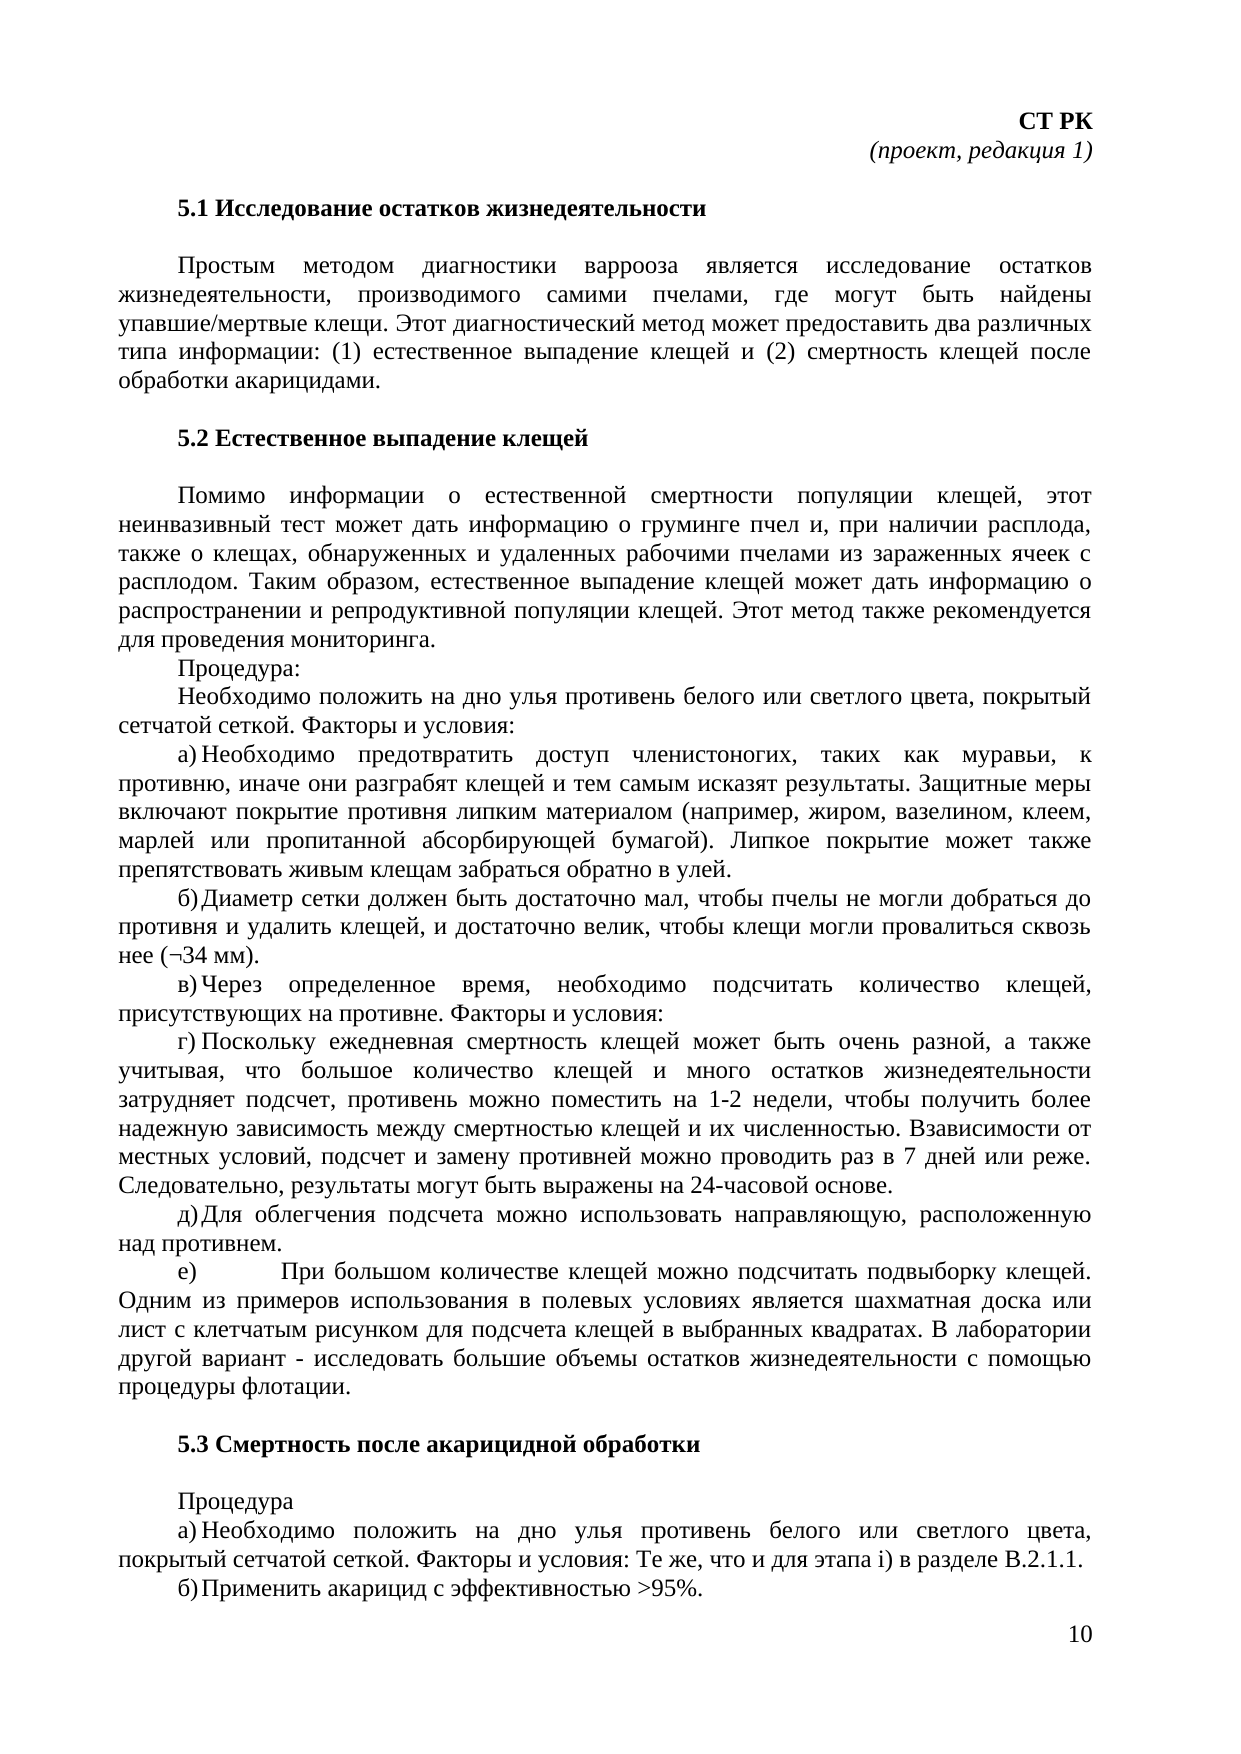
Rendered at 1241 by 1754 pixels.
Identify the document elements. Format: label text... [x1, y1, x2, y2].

text е) При большом количестве клещей можно подсчитать подвыборку клещей. Одним из примеров использования в полевых условиях является шахматная доска или лист с клетчатым рисунком для подсчета клещей в выбранных квадратах. В лаборатории другой вариант - исследовать большие объемы остатков жизнедеятельности с помощью процедуры флотации. [118, 1256, 1092, 1400]
text Простым методом диагностики варрооза является исследование остатков жизнедеятельности, производимого самими пчелами, где могут быть найдены упавшие/мертвые клещи. Этот диагностический метод может предоставить два различных типа информации: (1) естественное выпадение клещей и (2) смертность клещей после обработки акарицидами. [118, 250, 1092, 394]
text a) Необходимо предотвратить доступ членистоногих, таких как муравьи, к противню, иначе они разграбят клещей и тем самым исказят результаты. Защитные меры включают покрытие противня липким материалом (например, жиром, вазелином, клеем, марлей или пропитанной абсорбирующей бумагой). Липкое покрытие может также препятствовать живым клещам забраться обратно в улей. [118, 739, 1092, 883]
text г) Поскольку ежедневная смертность клещей может быть очень разной, а также учитывая, что большое количество клещей и много остатков жизнедеятельности затрудняет подсчет, противень можно поместить на 1-2 недели, чтобы получить более надежную зависимость между смертностью клещей и их численностью. Взависимости от местных условий, подсчет и замену противней можно проводить раз в 7 дней или реже. Следовательно, результаты могут быть выражены на 24-часовой основе. [118, 1026, 1092, 1199]
text Процедура: [118, 653, 1092, 681]
text б) Диаметр сетки должен быть достаточно мал, чтобы пчелы не могли добраться до противня и удалить клещей, и достаточно велик, чтобы клещи могли провалиться сквозь нее (¬34 мм). [118, 883, 1092, 969]
text 5.1 Исследование остатков жизнедеятельности [118, 193, 1092, 221]
text а) Необходимо положить на дно улья противень белого или светлого цвета, покрытый сетчатой сеткой. Факторы и условия: Те же, что и для этапа i) в разделе B.2.1.1. [118, 1515, 1092, 1573]
text 5.3 Смертность после акарицидной обработки [118, 1429, 1092, 1458]
text д) Для облегчения подсчета можно использовать направляющую, расположенную над противнем. [118, 1199, 1092, 1256]
text Необходимо положить на дно улья противень белого или светлого цвета, покрытый сетчатой сеткой. Факторы и условия: [118, 681, 1092, 739]
text в) Через определенное время, необходимо подсчитать количество клещей, присутствующих на противне. Факторы и условия: [118, 969, 1092, 1026]
text Помимо информации о естественной смертности популяции клещей, этот неинвазивный тест может дать информацию о груминге пчел и, при наличии расплода, также о клещах, обнаруженных и удаленных рабочими пчелами из зараженных ячеек с расплодом. Таким образом, естественное выпадение клещей может дать информацию о распространении и репродуктивной популяции клещей. Этот метод также рекомендуется для проведения мониторинга. [118, 480, 1092, 653]
text б) Применить акарицид с эффективностью >95%. [118, 1573, 1092, 1601]
text Процедура [118, 1486, 1092, 1515]
text 5.2 Естественное выпадение клещей [118, 423, 1092, 451]
